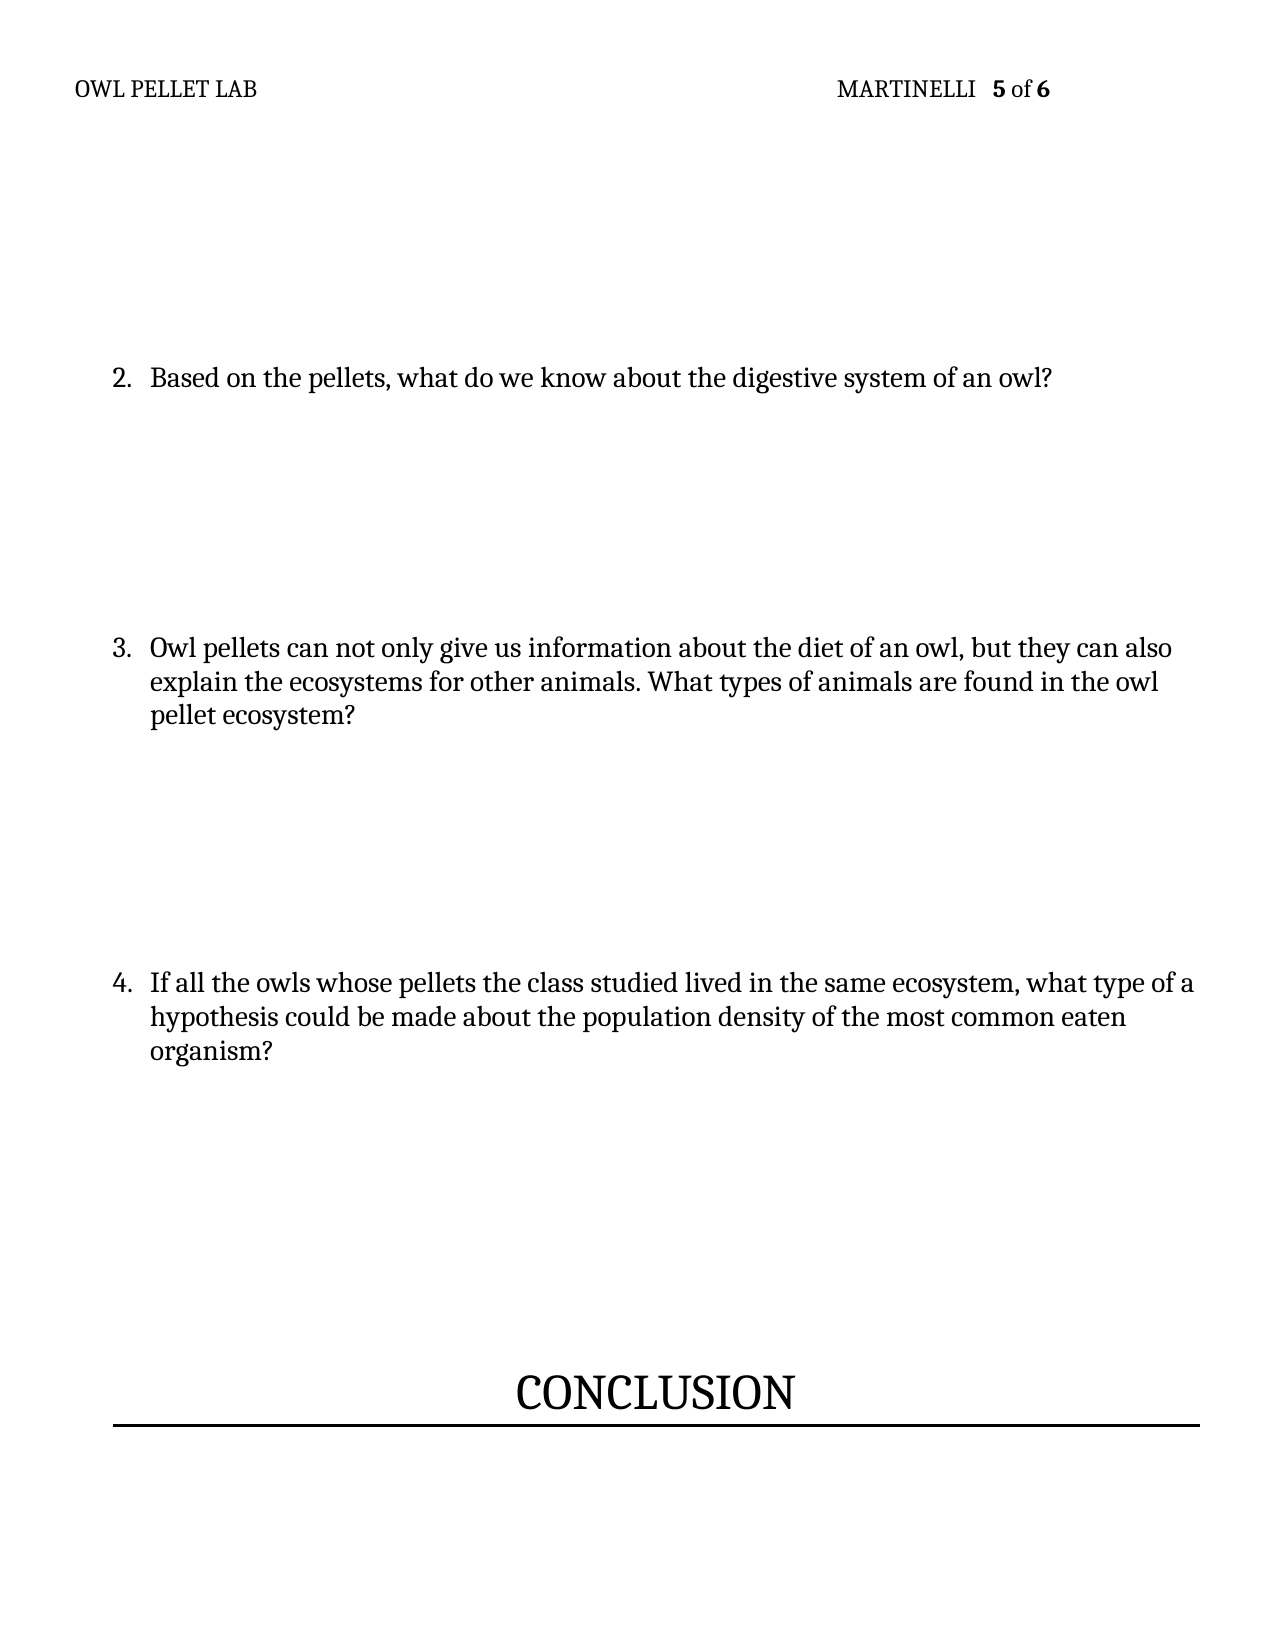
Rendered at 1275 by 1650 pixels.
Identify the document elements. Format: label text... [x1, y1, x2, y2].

list Owl pellets can not only give us information about the diet of an owl, but they can also explain the ecosystems for other animals. What types of animals are found in the owl pellet ecosystem? [112, 631, 1200, 732]
list If all the owls whose pellets the class studied lived in the same ecosystem, what type of a hypothesis could be made about the population density of the most common eaten organism? [112, 967, 1200, 1067]
list Based on the pellets, what do we know about the digestive system of an owl? [112, 361, 1200, 395]
text CONCLUSION [112, 1364, 1200, 1427]
